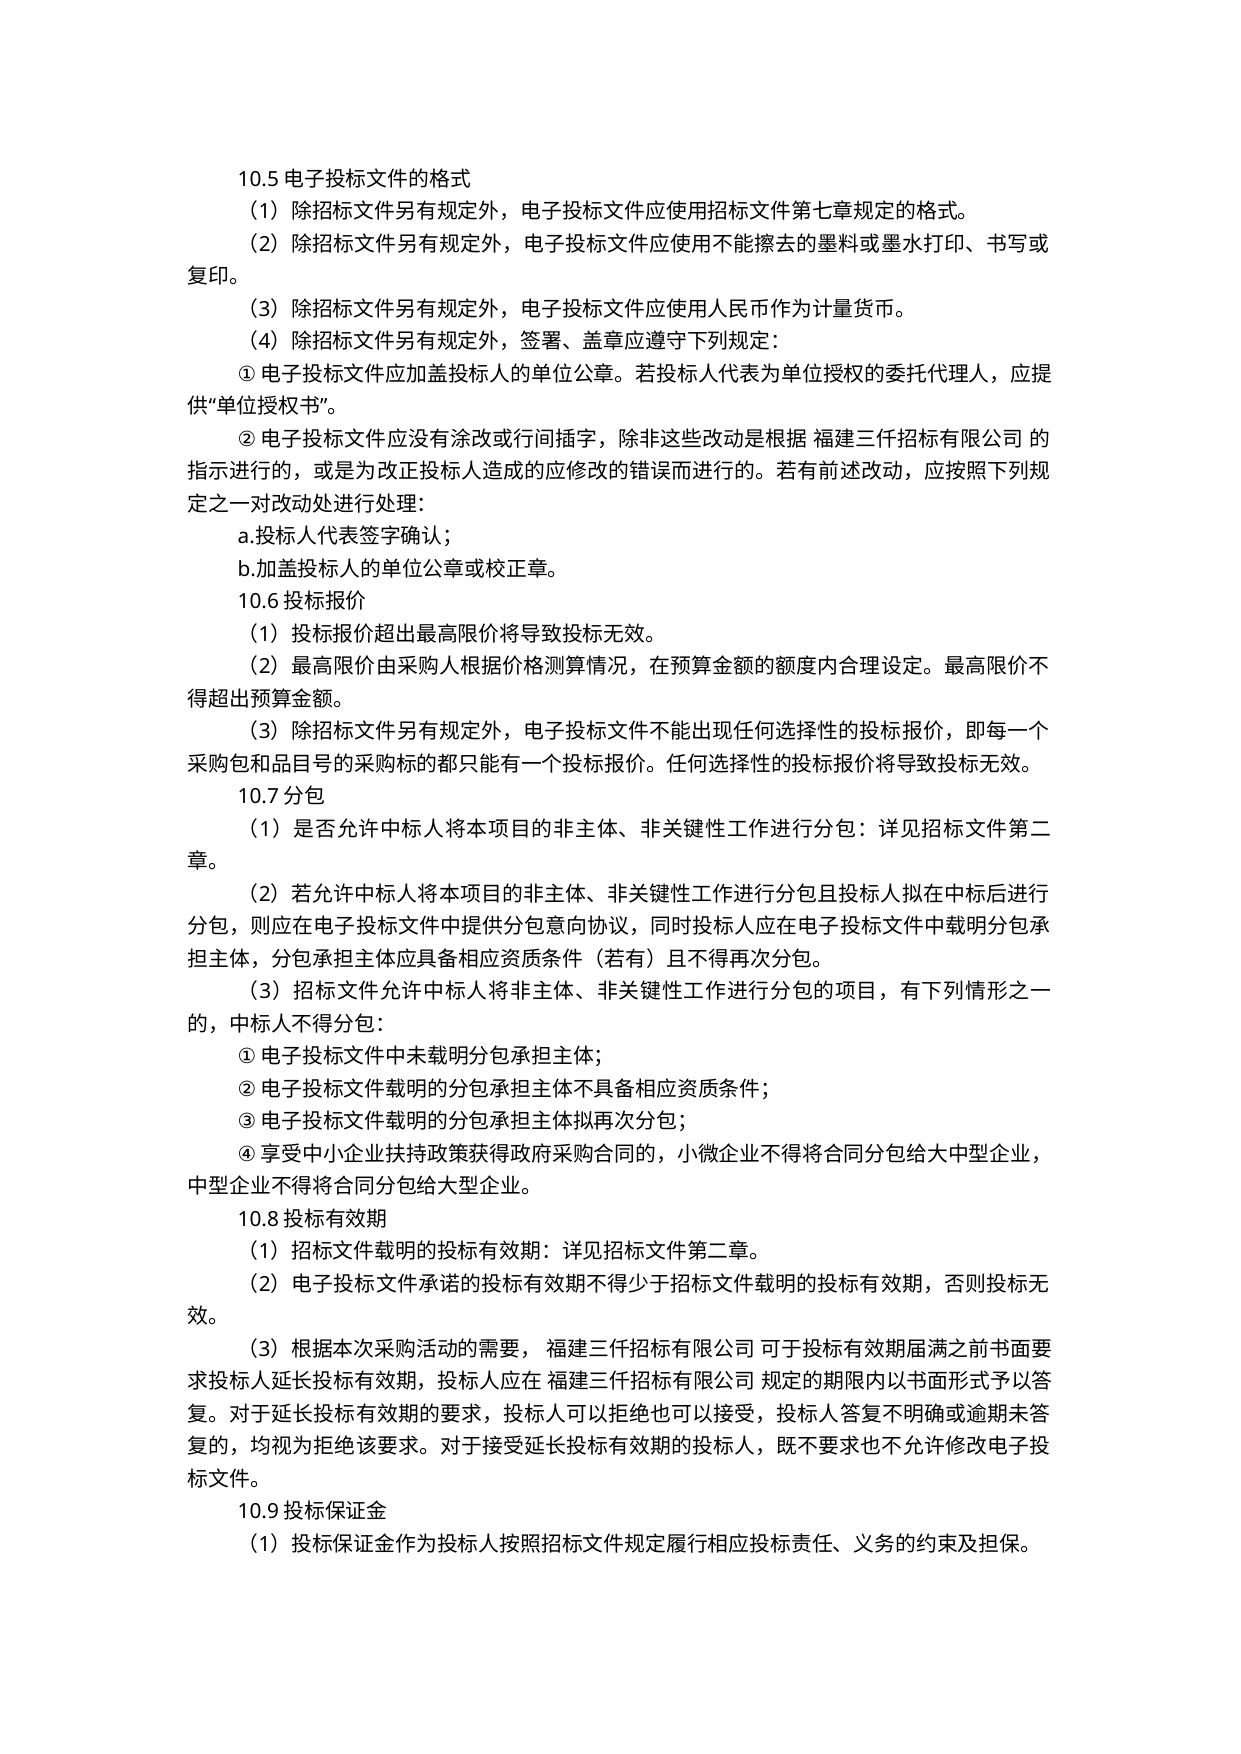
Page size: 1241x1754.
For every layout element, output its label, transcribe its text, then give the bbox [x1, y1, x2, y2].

text （3）招标文件允许中标人将非主体、非关键性工作进行分包的项目，有下列情形之一的，中标人不得分包： [187, 974, 1053, 1039]
text （2）除招标文件另有规定外，电子投标文件应使用不能擦去的墨料或墨水打印、书写或复印。 [187, 227, 1053, 292]
text （1）投标保证金作为投标人按照招标文件规定履行相应投标责任、义务的约束及担保。 [187, 1527, 1053, 1559]
text ②电子投标文件载明的分包承担主体不具备相应资质条件； [187, 1072, 1053, 1104]
text 10.6投标报价 [187, 584, 1053, 617]
text ④享受中小企业扶持政策获得政府采购合同的，小微企业不得将合同分包给大中型企业，中型企业不得将合同分包给大型企业。 [187, 1137, 1053, 1202]
text ①电子投标文件中未载明分包承担主体； [187, 1039, 1053, 1072]
text （4）除招标文件另有规定外，签署、盖章应遵守下列规定： [187, 324, 1053, 357]
text ①电子投标文件应加盖投标人的单位公章。若投标人代表为单位授权的委托代理人，应提供“单位授权书”。 [187, 357, 1053, 422]
text ②电子投标文件应没有涂改或行间插字，除非这些改动是根据 福建三仟招标有限公司 的指示进行的，或是为改正投标人造成的应修改的错误而进行的。若有前述改动，应按照下列规定之一对改动处进行处理： [187, 422, 1053, 519]
text （2）若允许中标人将本项目的非主体、非关键性工作进行分包且投标人拟在中标后进行分包，则应在电子投标文件中提供分包意向协议，同时投标人应在电子投标文件中载明分包承担主体，分包承担主体应具备相应资质条件（若有）且不得再次分包。 [187, 877, 1053, 974]
text 10.5电子投标文件的格式 [187, 162, 1053, 194]
text 10.7分包 [187, 779, 1053, 812]
text （3）除招标文件另有规定外，电子投标文件应使用人民币作为计量货币。 [187, 292, 1053, 324]
text 10.9投标保证金 [187, 1494, 1053, 1527]
text ③电子投标文件载明的分包承担主体拟再次分包； [187, 1104, 1053, 1137]
text （1）除招标文件另有规定外，电子投标文件应使用招标文件第七章规定的格式。 [187, 194, 1053, 227]
text a.投标人代表签字确认； [187, 519, 1053, 552]
text （1）招标文件载明的投标有效期：详见招标文件第二章。 [187, 1234, 1053, 1267]
text （3）除招标文件另有规定外，电子投标文件不能出现任何选择性的投标报价，即每一个采购包和品目号的采购标的都只能有一个投标报价。任何选择性的投标报价将导致投标无效。 [187, 714, 1053, 779]
text （1）是否允许中标人将本项目的非主体、非关键性工作进行分包：详见招标文件第二章。 [187, 812, 1053, 877]
text b.加盖投标人的单位公章或校正章。 [187, 552, 1053, 584]
text （1）投标报价超出最高限价将导致投标无效。 [187, 617, 1053, 649]
text （2）最高限价由采购人根据价格测算情况，在预算金额的额度内合理设定。最高限价不得超出预算金额。 [187, 649, 1053, 714]
text （2）电子投标文件承诺的投标有效期不得少于招标文件载明的投标有效期，否则投标无效。 [187, 1267, 1053, 1332]
text （3）根据本次采购活动的需要， 福建三仟招标有限公司 可于投标有效期届满之前书面要求投标人延长投标有效期，投标人应在 福建三仟招标有限公司 规定的期限内以书面形式予以答复。对于延长投标有效期的要求，投标人可以拒绝也可以接受，投标人答复不明确或逾期未答复的，均视为拒绝该要求。对于接受延长投标有效期的投标人，既不要求也不允许修改电子投标文件。 [187, 1332, 1053, 1494]
text 10.8投标有效期 [187, 1202, 1053, 1234]
